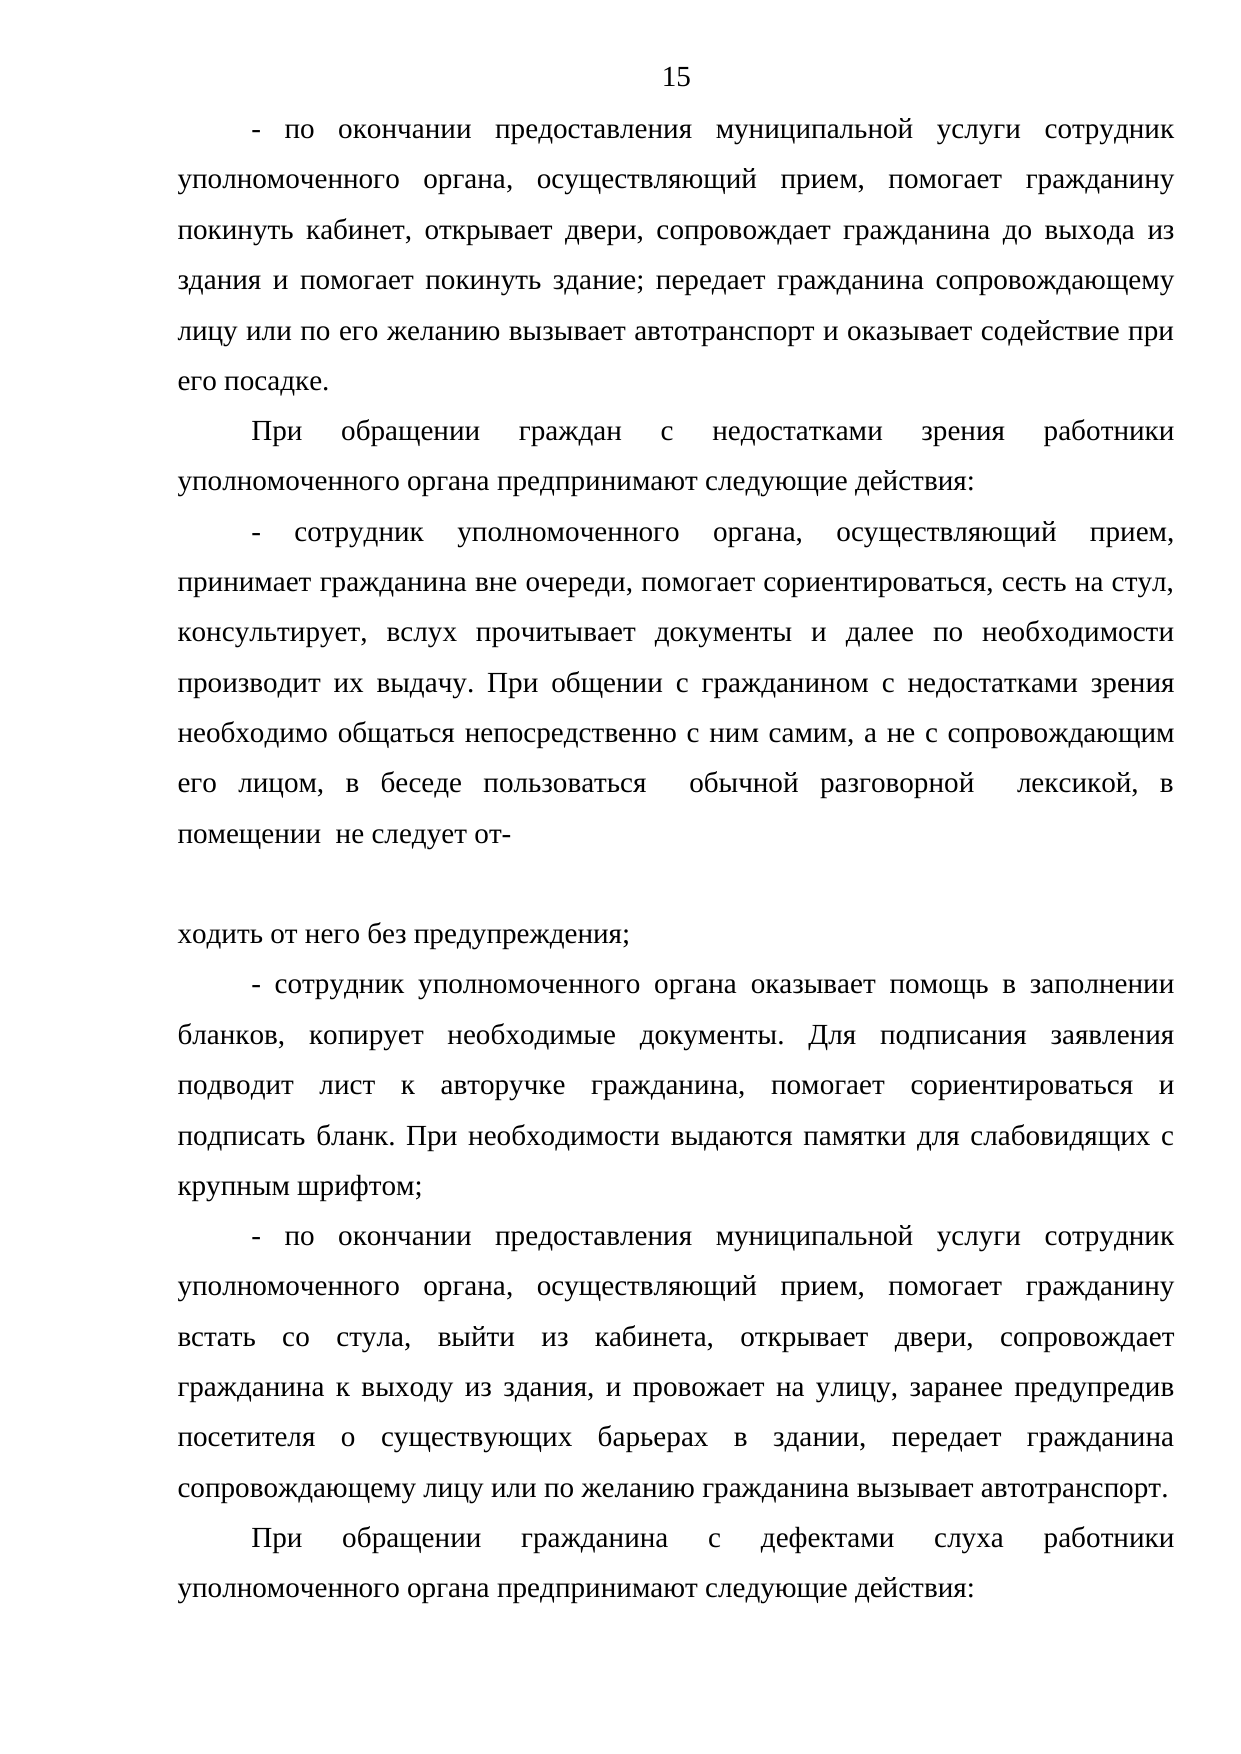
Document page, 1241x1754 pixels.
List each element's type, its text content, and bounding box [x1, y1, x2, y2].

text - по окончании предоставления муниципальной услуги сотрудник уполномоченного органа, осуществляющий прием, помогает гражданину встать со стула, выйти из кабинета, открывает двери, сопровождает гражданина к выходу из здания, и провожает на улицу, заранее предупредив посетителя о существующих барьерах в здании, передает гражданина сопровождающему лицу или по желанию гражданина вызывает автотранспорт. [177, 1218, 1175, 1503]
text При обращении граждан с недостатками зрения работники уполномоченного органа предпринимают следующие действия: [177, 413, 1175, 497]
text - сотрудник уполномоченного органа, осуществляющий прием, принимает гражданина вне очереди, помогает сориентироваться, сесть на стул, консультирует, вслух прочитывает документы и далее по необходимости производит их выдачу. При общении с гражданином с недостатками зрения необходимо общаться непосредственно с ним самим, а не с сопровождающим его лицом, в беседе пользоваться обычной разговорной лексикой, в помещении не следует от- [177, 514, 1175, 849]
text ходить от него без предупреждения; [177, 916, 1175, 950]
text При обращении гражданина с дефектами слуха работники уполномоченного органа предпринимают следующие действия: [177, 1520, 1175, 1604]
text - по окончании предоставления муниципальной услуги сотрудник уполномоченного органа, осуществляющий прием, помогает гражданину покинуть кабинет, открывает двери, сопровождает гражданина до выхода из здания и помогает покинуть здание; передает гражданина сопровождающему лицу или по его желанию вызывает автотранспорт и оказывает содействие при его посадке. [177, 111, 1175, 396]
text - сотрудник уполномоченного органа оказывает помощь в заполнении бланков, копирует необходимые документы. Для подписания заявления подводит лист к авторучке гражданина, помогает сориентироваться и подписать бланк. При необходимости выдаются памятки для слабовидящих с крупным шрифтом; [177, 967, 1175, 1201]
